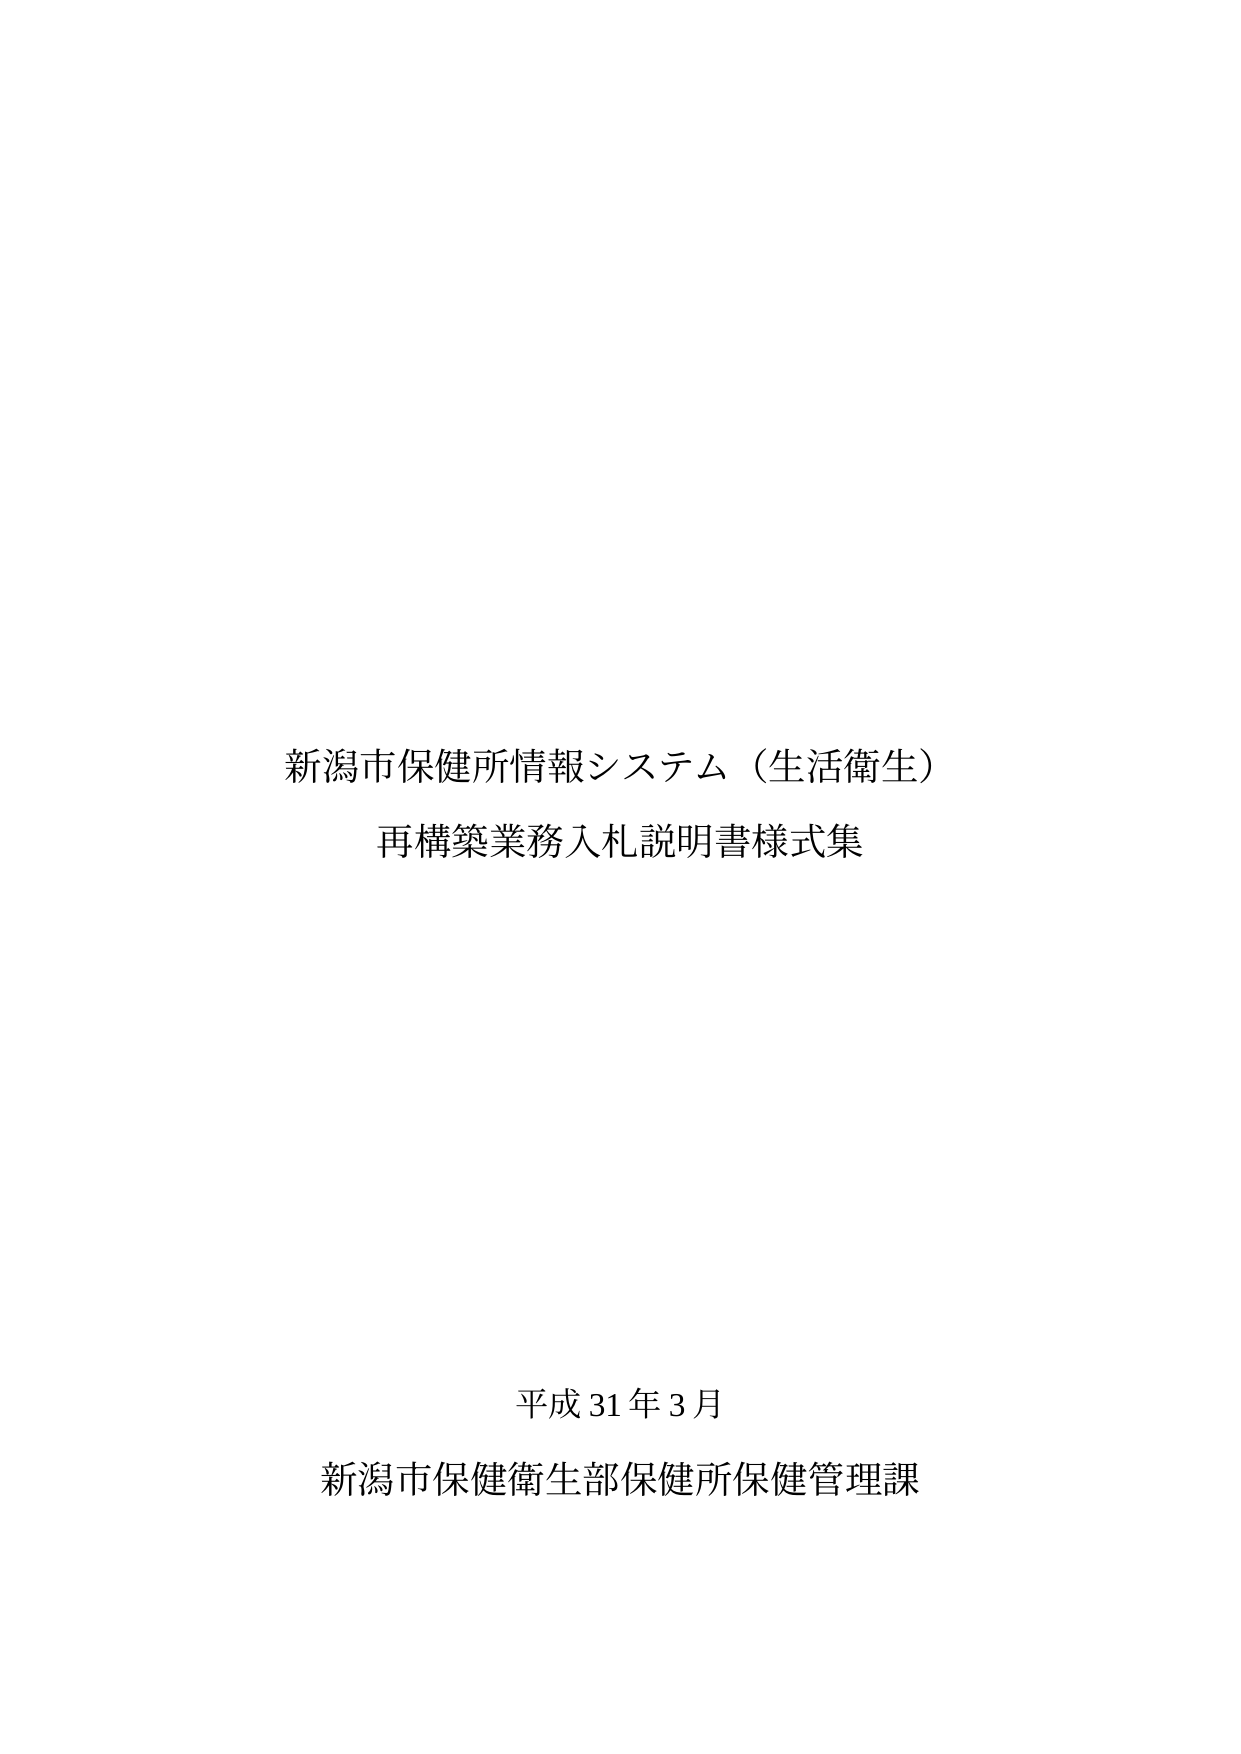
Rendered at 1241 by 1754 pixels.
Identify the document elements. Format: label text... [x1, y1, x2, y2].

text 再構築業務入札説明書様式集 [148, 802, 1092, 877]
text 平成31年3月 [148, 1364, 1092, 1439]
text 新潟市保健所情報システム（生活衛生） [148, 727, 1092, 802]
text 新潟市保健衛生部保健所保健管理課 [148, 1439, 1092, 1514]
